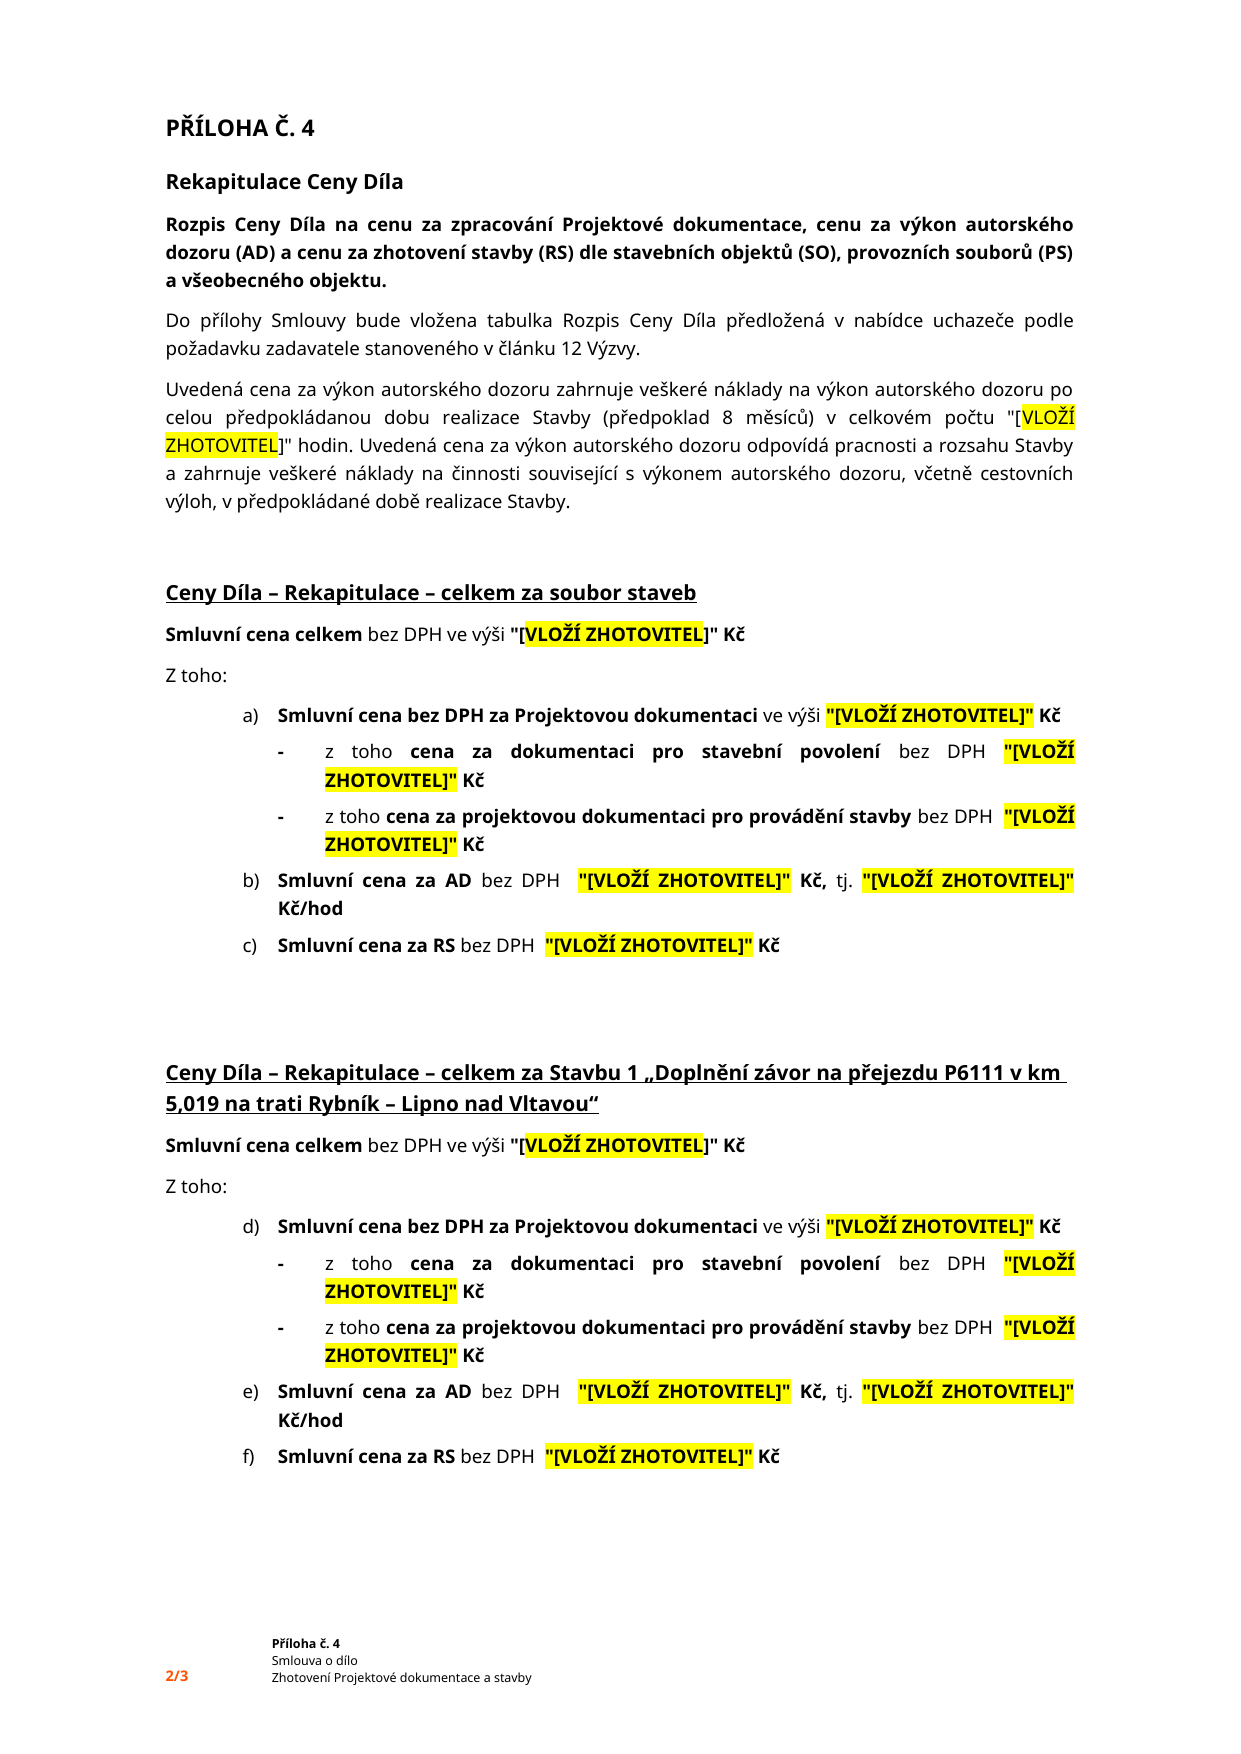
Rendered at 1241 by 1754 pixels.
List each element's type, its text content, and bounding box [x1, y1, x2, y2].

text Z toho: [165, 662, 1075, 687]
text Ceny Díla – Rekapitulace – celkem za Stavbu 1 „Doplnění závor na přejezdu P6111 v km 5,019 na trati Rybník – Lipno nad Vltavou“ [165, 1058, 1075, 1117]
text Z toho: [165, 1173, 1075, 1199]
text Příloha č. 4 [165, 112, 1075, 143]
text Smluvní cena celkem bez DPH ve výši "[VLOŽÍ ZHOTOVITEL]" Kč [165, 1133, 525, 1158]
list z toho cena za dokumentaci pro stavební povolení bez DPH "[VLOŽÍ ZHOTOVITEL]" Kč [278, 1250, 1075, 1304]
list Smluvní cena bez DPH za Projektovou dokumentaci ve výši "[VLOŽÍ ZHOTOVITEL]" Kč [242, 702, 1075, 728]
list z toho cena za dokumentaci pro stavební povolení bez DPH "[VLOŽÍ ZHOTOVITEL]" Kč [278, 739, 1075, 792]
list Smluvní cena bez DPH za Projektovou dokumentaci ve výši "[VLOŽÍ ZHOTOVITEL]" Kč [242, 1214, 826, 1239]
text Smluvní cena celkem bez DPH ve výši "[VLOŽÍ ZHOTOVITEL]" Kč [165, 621, 525, 647]
list Smluvní cena za RS bez DPH "[VLOŽÍ ZHOTOVITEL]" Kč [753, 1443, 1075, 1469]
list z toho cena za projektovou dokumentaci pro provádění stavby bez DPH "[VLOŽÍ ZHOTOVITEL]" Kč [278, 803, 1075, 857]
list Smluvní cena za RS bez DPH "[VLOŽÍ ZHOTOVITEL]" Kč [242, 932, 545, 957]
text Uvedená cena za výkon autorského dozoru zahrnuje veškeré náklady na výkon autorského dozoru po celou předpokládanou dobu realizace Stavby (předpoklad 8 měsíců) v celkovém počtu "[VLOŽÍ ZHOTOVITEL]" hodin. Uvedená cena za výkon autorského dozoru odpovídá pracnosti a rozsahu Stavby a zahrnuje veškeré náklady na činnosti související s výkonem autorského dozoru, včetně cestovních výloh, v předpokládané době realizace Stavby. [165, 376, 1075, 514]
list Smluvní cena za RS bez DPH "[VLOŽÍ ZHOTOVITEL]" Kč [242, 1443, 545, 1469]
list Smluvní cena za AD bez DPH "[VLOŽÍ ZHOTOVITEL]" Kč, tj. "[VLOŽÍ ZHOTOVITEL]" Kč/hod [242, 868, 1075, 921]
list Smluvní cena za RS bez DPH "[VLOŽÍ ZHOTOVITEL]" Kč [753, 932, 1075, 957]
text Do přílohy Smlouvy bude vložena tabulka Rozpis Ceny Díla předložená v nabídce uchazeče podle požadavku zadavatele stanoveného v článku 12 Výzvy. [165, 308, 1075, 361]
list Smluvní cena za AD bez DPH "[VLOŽÍ ZHOTOVITEL]" Kč, tj. "[VLOŽÍ ZHOTOVITEL]" Kč/hod [242, 1379, 1075, 1432]
text Ceny Díla – Rekapitulace – celkem za soubor staveb [165, 578, 1075, 606]
text Smluvní cena celkem bez DPH ve výši "[VLOŽÍ ZHOTOVITEL]" Kč [703, 621, 1075, 647]
text Rozpis Ceny Díla na cenu za zpracování Projektové dokumentace, cenu za výkon autorského dozoru (AD) a cenu za zhotovení stavby (RS) dle stavebních objektů (SO), provozních souborů (PS) a všeobecného objektu. [165, 211, 1075, 293]
text Smluvní cena celkem bez DPH ve výši "[VLOŽÍ ZHOTOVITEL]" Kč [703, 1133, 1075, 1158]
text Rekapitulace Ceny Díla [165, 167, 1075, 196]
list z toho cena za projektovou dokumentaci pro provádění stavby bez DPH "[VLOŽÍ ZHOTOVITEL]" Kč [278, 1314, 1075, 1368]
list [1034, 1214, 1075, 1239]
